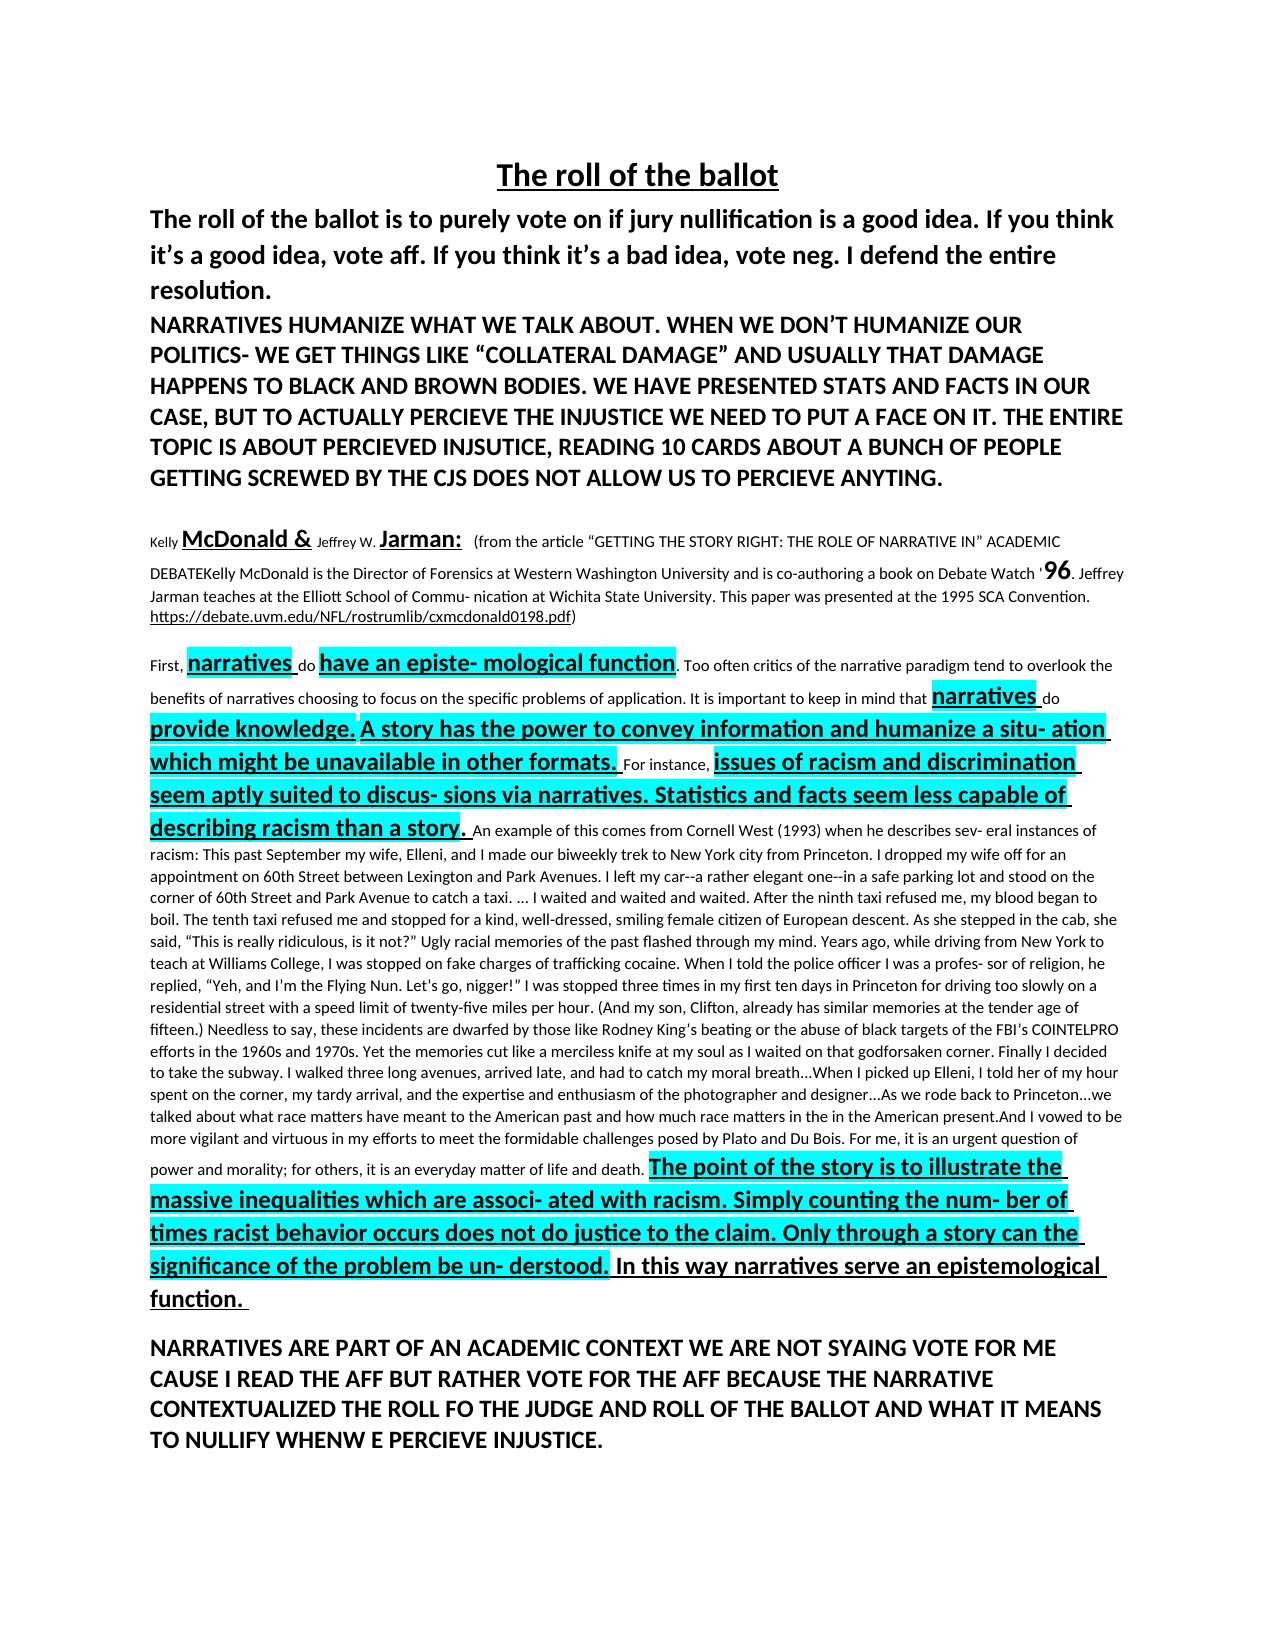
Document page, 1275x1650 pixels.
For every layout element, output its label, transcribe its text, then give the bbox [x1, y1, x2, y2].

text NARRATIVES HUMANIZE WHAT WE TALK ABOUT. WHEN WE DON’T HUMANIZE OUR POLITICS- WE GET THINGS LIKE “COLLATERAL DAMAGE” AND USUALLY THAT DAMAGE HAPPENS TO BLACK AND BROWN BODIES. WE HAVE PRESENTED STATS AND FACTS IN OUR CASE, BUT TO ACTUALLY PERCIEVE THE INJUSTICE WE NEED TO PUT A FACE ON IT. THE ENTIRE TOPIC IS ABOUT PERCIEVED INJSUTICE, READING 10 CARDS ABOUT A BUNCH OF PEOPLE GETTING SCREWED BY THE CJS DOES NOT ALLOW US TO PERCIEVE ANYTING. [150, 309, 1125, 492]
subtitle The roll of the ballot is to purely vote on if jury nullification is a good idea. If you think it’s a good idea, vote aff. If you think it’s a bad idea, vote neg. I defend the entire resolution. [150, 202, 1125, 307]
text NARRATIVES ARE PART OF AN ACADEMIC CONTEXT WE ARE NOT SYAING VOTE FOR ME CAUSE I READ THE AFF BUT RATHER VOTE FOR THE AFF BECAUSE THE NARRATIVE CONTEXTUALIZED THE ROLL FO THE JUDGE AND ROLL OF THE BALLOT AND WHAT IT MEANS TO NULLIFY WHENW E PERCIEVE INJUSTICE. [150, 1332, 1125, 1454]
text First, narratives do have an episte- mological function. Too often critics of the narrative paradigm tend to overlook the benefits of narratives choosing to focus on the specific problems of application. It is important to keep in mind that narratives do provide knowledge. A story has the power to convey information and humanize a situ- ation which might be unavailable in other formats. For instance, issues of racism and discrimination seem aptly suited to discus- sions via narratives. Statistics and facts seem less capable of describing racism than a story. An example of this comes from Cornell West (1993) when he describes sev- eral instances of racism: This past September my wife, Elleni, and I made our biweekly trek to New York city from Princeton. I dropped my wife off for an appointment on 60th Street between Lexington and Park Avenues. I left my car--a rather elegant one--in a safe parking lot and stood on the corner of 60th Street and Park Avenue to catch a taxi. ... I waited and waited and waited. After the ninth taxi refused me, my blood began to boil. The tenth taxi refused me and stopped for a kind, well-dressed, smiling female citizen of European descent. As she stepped in the cab, she said, “This is really ridiculous, is it not?” Ugly racial memories of the past flashed through my mind. Years ago, while driving from New York to teach at Williams College, I was stopped on fake charges of trafficking cocaine. When I told the police officer I was a profes- sor of religion, he replied, “Yeh, and I’m the Flying Nun. Let’s go, nigger!” I was stopped three times in my first ten days in Princeton for driving too slowly on a residential street with a speed limit of twenty-five miles per hour. (And my son, Clifton, already has similar memories at the tender age of fifteen.) Needless to say, these incidents are dwarfed by those like Rodney King’s beating or the abuse of black targets of the FBI’s COINTELPRO efforts in the 1960s and 1970s. Yet the memories cut like a merciless knife at my soul as I waited on that godforsaken corner. Finally I decided to take the subway. I walked three long avenues, arrived late, and had to catch my moral breath...When I picked up Elleni, I told her of my hour spent on the corner, my tardy arrival, and the expertise and enthusiasm of the photographer and designer...As we rode back to Princeton...we talked about what race matters have meant to the American past and how much race matters in the in the American present.And I vowed to be more vigilant and virtuous in my efforts to meet the formidable challenges posed by Plato and Du Bois. For me, it is an urgent question of power and morality; for others, it is an everyday matter of life and death. The point of the story is to illustrate the massive inequalities which are associ- ated with racism. Simply counting the num- ber of times racist behavior occurs does not do justice to the claim. Only through a story can the significance of the problem be un- derstood. In this way narratives serve an epistemological function. [150, 647, 1125, 1313]
subtitle The roll of the ballot [150, 154, 1125, 195]
text Kelly McDonald & Jeffrey W. Jarman: (from the article “GETTING THE STORY RIGHT: THE ROLE OF NARRATIVE IN” ACADEMIC DEBATEKelly McDonald is the Director of Forensics at Western Washington University and is co-authoring a book on Debate Watch '96. Jeffrey Jarman teaches at the Elliott School of Commu- nication at Wichita State University. This paper was presented at the 1995 SCA Convention. https://debate.uvm.edu/NFL/rostrumlib/cxmcdonald0198.pdf) [150, 523, 1125, 627]
